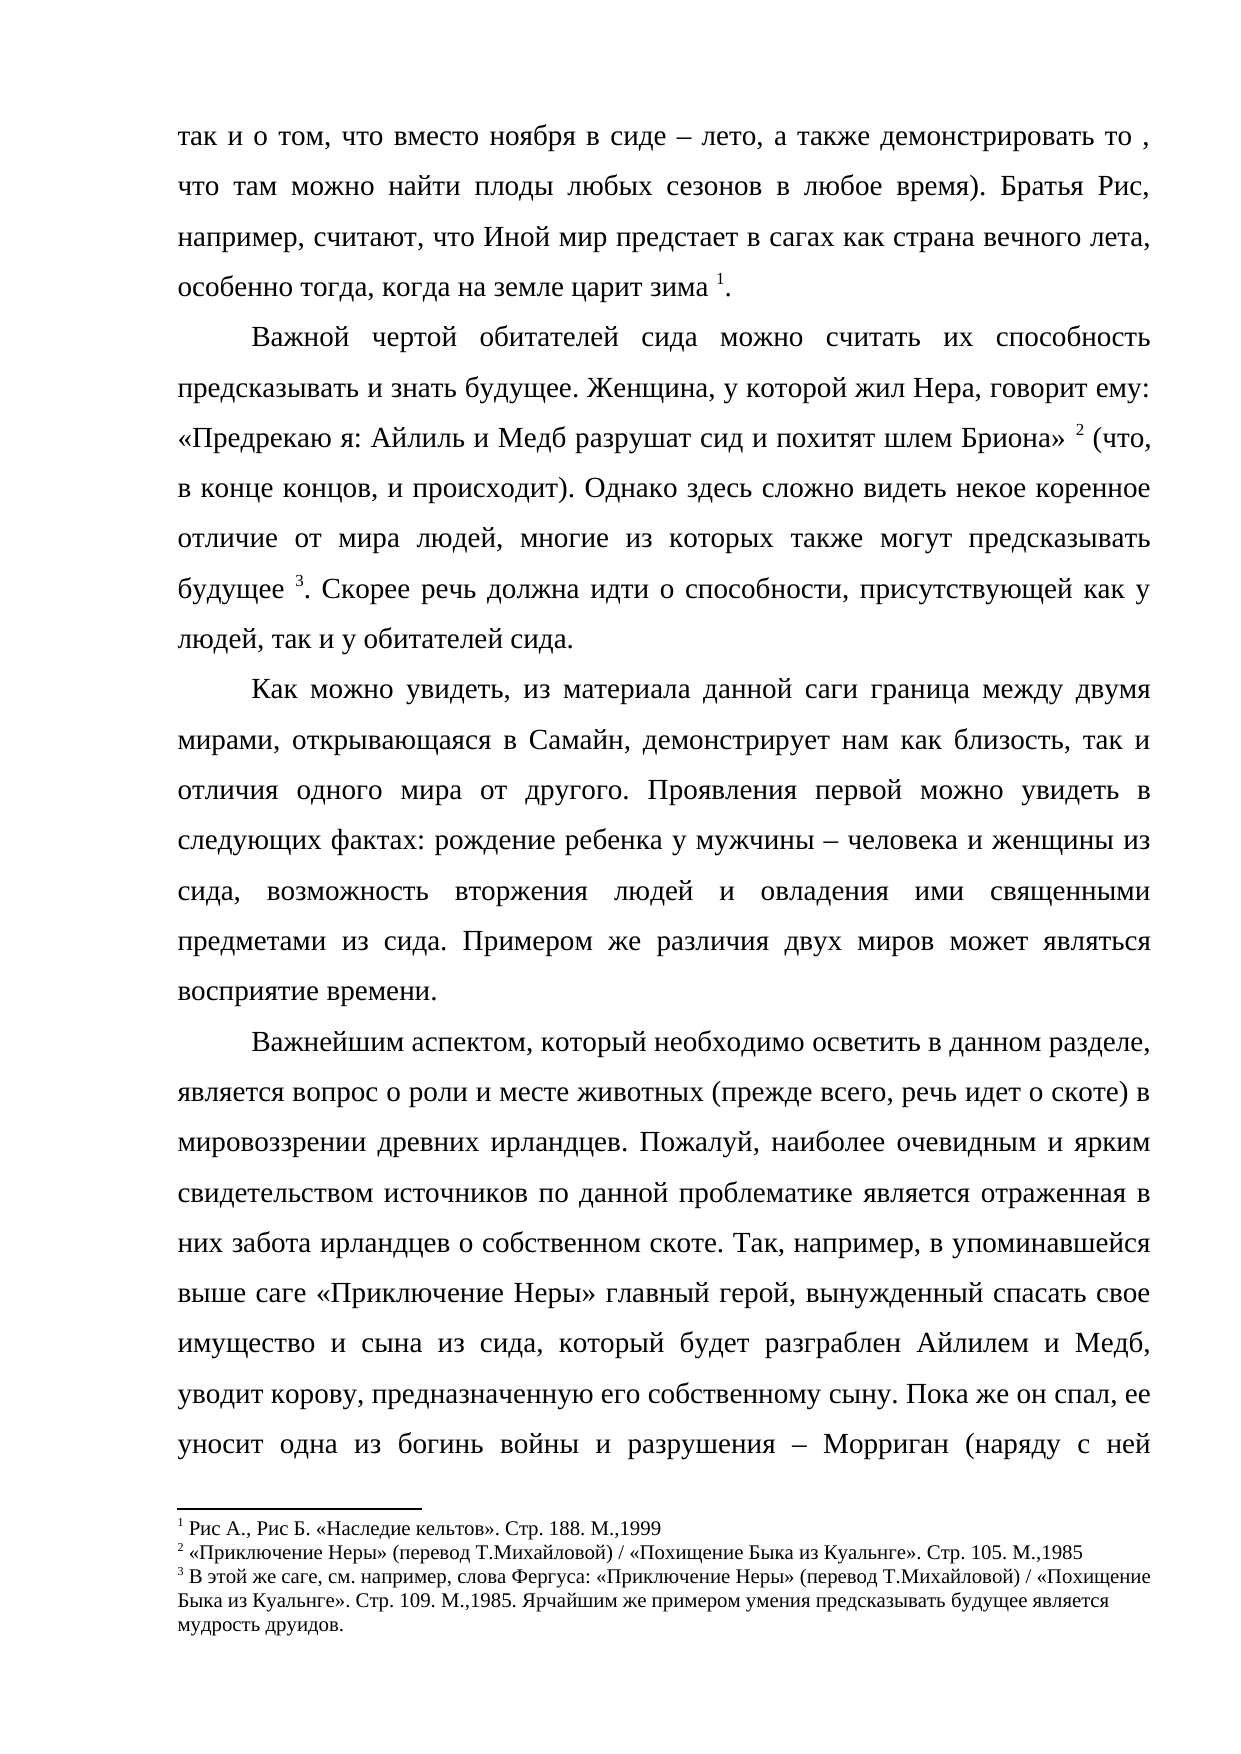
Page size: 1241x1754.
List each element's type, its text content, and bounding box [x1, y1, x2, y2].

text Важной чертой обитателей сида можно считать их способность предсказывать и знать будущее. Женщина, у которой жил Нера, говорит ему: «Предрекаю я: Айлиль и Медб разрушат сид и похитят шлем Бриона» (что, в конце концов, и происходит). Однако здесь сложно видеть некое коренное отличие от мира людей, многие из которых также могут предсказывать будущее . Скорее речь должна идти о способности, присутствующей как у людей, так и у обитателей сида. [177, 319, 1152, 655]
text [177, 118, 1152, 303]
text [177, 1024, 1152, 1460]
text Как можно увидеть, из материала данной саги граница между двумя мирами, открывающаяся в Самайн, демонстрирует нам как близость, так и отличия одного мира от другого. Проявления первой можно увидеть в следующих фактах: рождение ребенка у мужчины – человека и женщины из сида, возможность вторжения людей и овладения ими священными предметами из сида. Примером же различия двух миров может являться восприятие времени. [177, 672, 1152, 1007]
